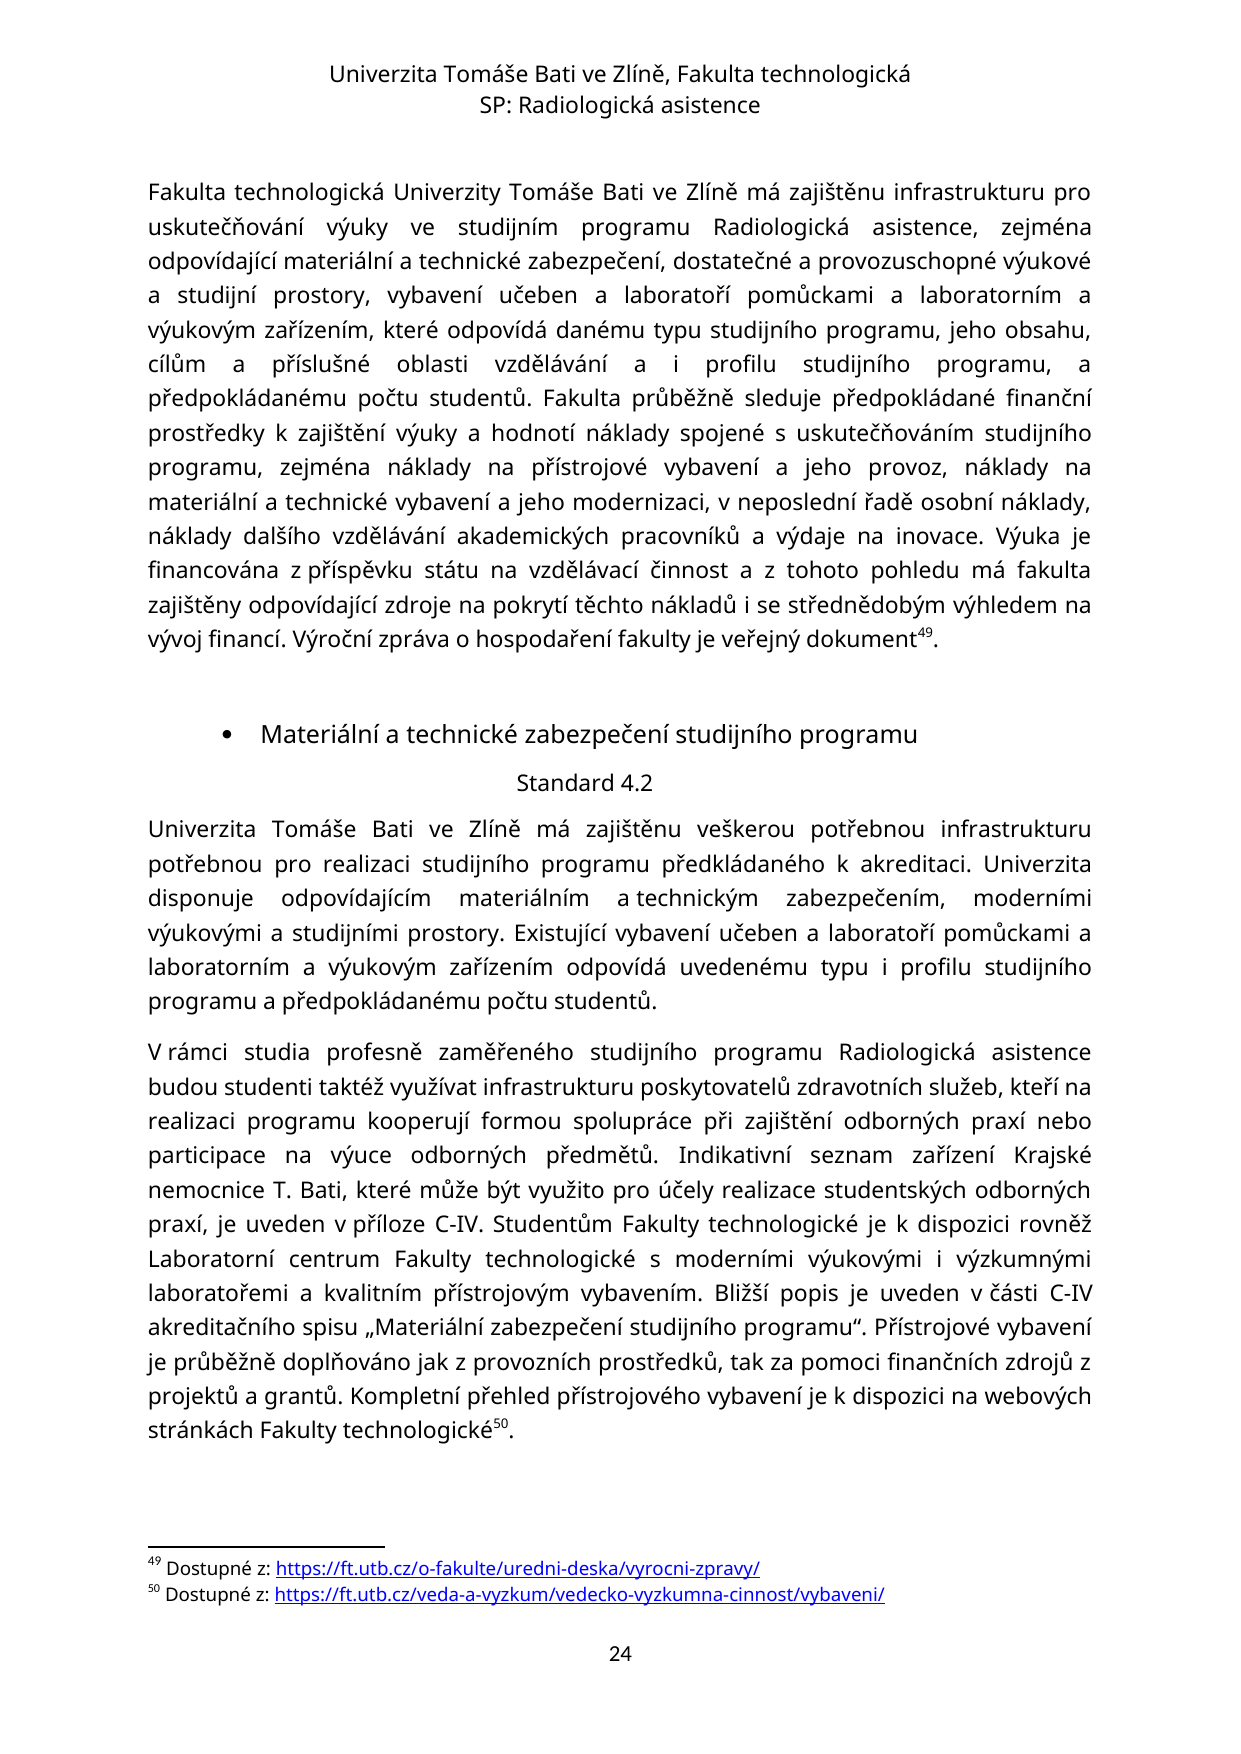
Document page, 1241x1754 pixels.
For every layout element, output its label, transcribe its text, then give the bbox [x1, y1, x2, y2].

text Fakulta technologická Univerzity Tomáše Bati ve Zlíně má zajištěnu infrastrukturu pro uskutečňování výuky ve studijním programu Radiologická asistence, zejména odpovídající materiální a technické zabezpečení, dostatečné a provozuschopné výukové a studijní prostory, vybavení učeben a laboratoří pomůckami a laboratorním a výukovým zařízením, které odpovídá danému typu studijního programu, jeho obsahu, cílům a příslušné oblasti vzdělávání a i profilu studijního programu, a předpokládanému počtu studentů. Fakulta průběžně sleduje předpokládané finanční prostředky k zajištění výuky a hodnotí náklady spojené s uskutečňováním studijního programu, zejména náklady na přístrojové vybavení a jeho provoz, náklady na materiální a technické vybavení a jeho modernizaci, v neposlední řadě osobní náklady, náklady dalšího vzdělávání akademických pracovníků a výdaje na inovace. Výuka je financována z příspěvku státu na vzdělávací činnost a z tohoto pohledu má fakulta zajištěny odpovídající zdroje na pokrytí těchto nákladů i se střednědobým výhledem na vývoj financí. Výroční zpráva o hospodaření fakulty je veřejný dokument. [148, 176, 1093, 654]
text Univerzita Tomáše Bati ve Zlíně má zajištěnu veškerou potřebnou infrastrukturu potřebnou pro realizaci studijního programu předkládaného k akreditaci. Univerzita disponuje odpovídajícím materiálním a technickým zabezpečením, moderními výukovými a studijními prostory. Existující vybavení učeben a laboratoří pomůckami a laboratorním a výukovým zařízením odpovídá uvedenému typu i profilu studijního programu a předpokládanému počtu studentů. [148, 813, 1093, 1017]
subtitle Materiální a technické zabezpečení studijního programu [223, 717, 1093, 751]
text Standard 4.2 [148, 767, 1093, 798]
text V rámci studia profesně zaměřeného studijního programu Radiologická asistence budou studenti taktéž využívat infrastrukturu poskytovatelů zdravotních služeb, kteří na realizaci programu kooperují formou spolupráce při zajištění odborných praxí nebo participace na výuce odborných předmětů. Indikativní seznam zařízení Krajské nemocnice T. Bati, které může být využito pro účely realizace studentských odborných praxí, je uveden v příloze C-IV. Studentům Fakulty technologické je k dispozici rovněž Laboratorní centrum Fakulty technologické s moderními výukovými i výzkumnými laboratořemi a kvalitním přístrojovým vybavením. Bližší popis je uveden v části C-IV akreditačního spisu „Materiální zabezpečení studijního programu“. Přístrojové vybavení je průběžně doplňováno jak z provozních prostředků, tak za pomoci finančních zdrojů z projektů a grantů. Kompletní přehled přístrojového vybavení je k dispozici na webových stránkách Fakulty technologické. [148, 1036, 1093, 1446]
